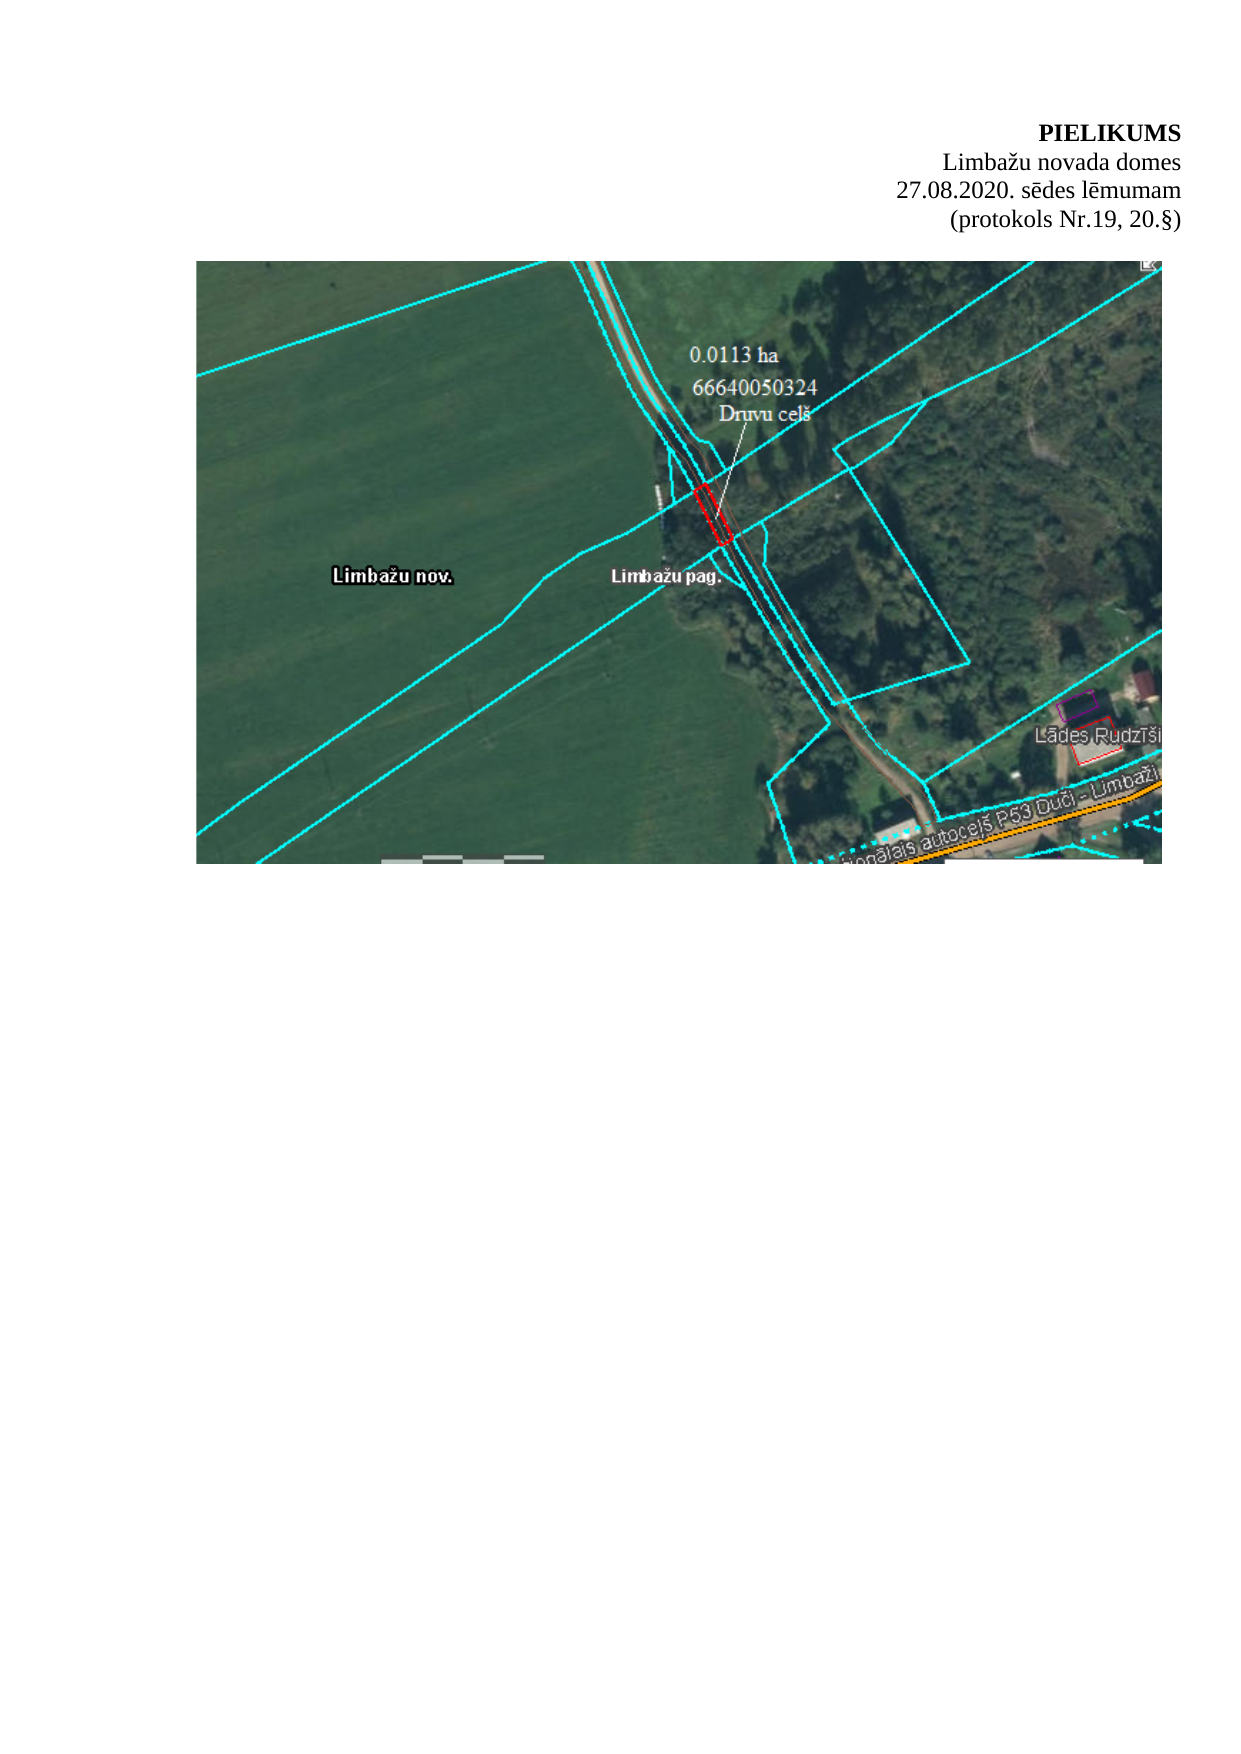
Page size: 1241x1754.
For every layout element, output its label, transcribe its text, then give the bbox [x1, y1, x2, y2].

picture [196, 261, 1162, 864]
text PIELIKUMS [177, 118, 1181, 147]
text Limbažu novada domes [177, 147, 1181, 176]
text (protokols Nr.19, 20.§) [177, 204, 1181, 233]
text 27.08.2020. sēdes lēmumam [177, 176, 1181, 204]
